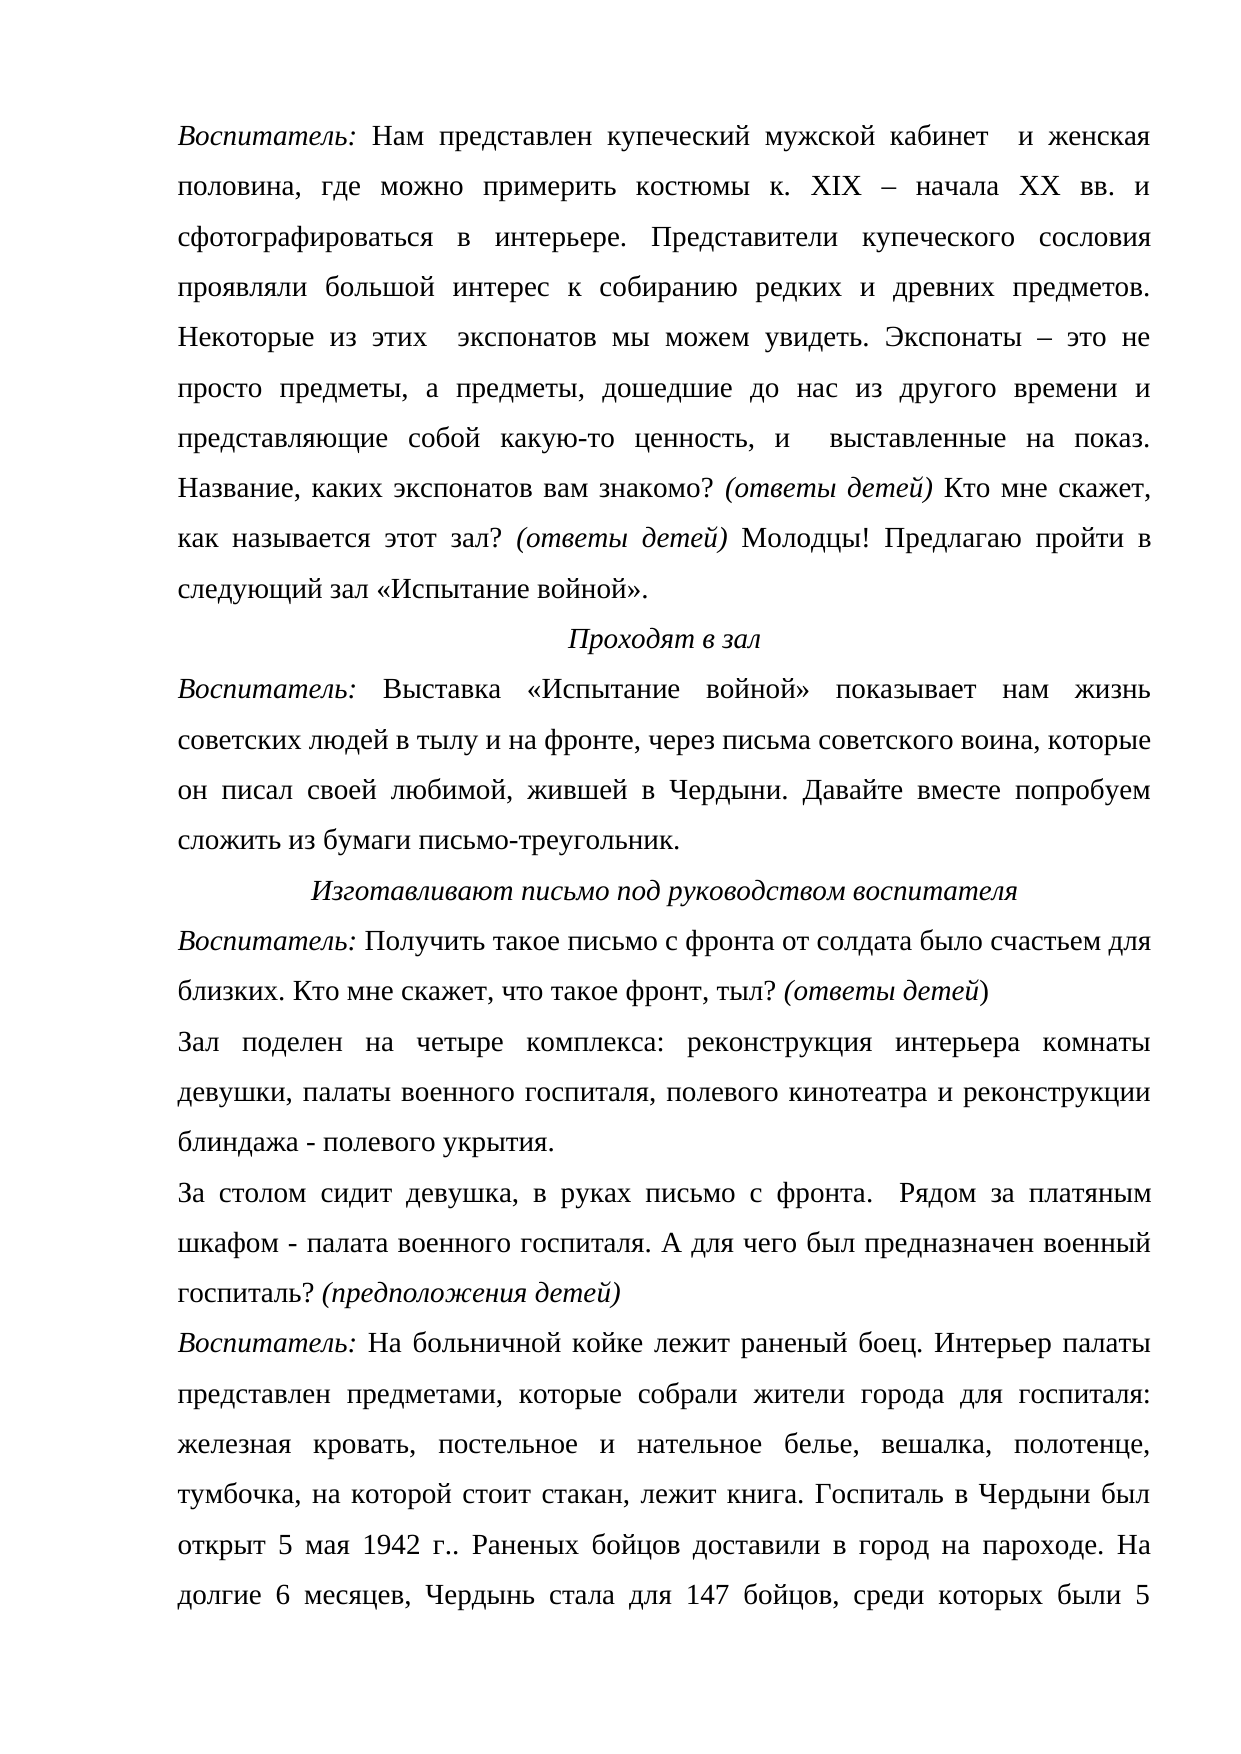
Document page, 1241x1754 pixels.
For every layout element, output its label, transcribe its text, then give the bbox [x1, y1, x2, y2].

text Проходят в зал [177, 621, 1152, 655]
text За столом сидит девушка, в руках письмо с фронта. Рядом за платяным шкафом - палата военного госпиталя. А для чего был предназначен военный госпиталь? (предположения детей) [177, 1175, 1152, 1309]
text Зал поделен на четыре комплекса: реконструкция интерьера комнаты девушки, палаты военного госпиталя, полевого кинотеатра и реконструкции блиндажа - полевого укрытия. [177, 1024, 1152, 1158]
text Воспитатель: Выставка «Испытание войной» показывает нам жизнь советских людей в тылу и на фронте, через письма советского воина, которые он писал своей любимой, жившей в Чердыни. Давайте вместе попробуем сложить из бумаги письмо-треугольник. [177, 672, 1152, 856]
text Воспитатель: Нам представлен купеческий мужской кабинет и женская половина, где можно примерить костюмы к. XIX – начала XX вв. и сфотографироваться в интерьере. Представители купеческого сословия проявляли большой интерес к собиранию редких и древних предметов. Некоторые из этих экспонатов мы можем увидеть. Экспонаты – это не просто предметы, а предметы, дошедшие до нас из другого времени и представляющие собой какую-то ценность, и выставленные на показ. Название, каких экспонатов вам знакомо? (ответы детей) Кто мне скажет, как называется этот зал? (ответы детей) Молодцы! Предлагаю пройти в следующий зал «Испытание войной». [177, 118, 1152, 604]
text Изготавливают письмо под руководством воспитателя [177, 873, 1152, 906]
text Воспитатель: Получить такое письмо с фронта от солдата было счастьем для близких. Кто мне скажет, что такое фронт, тыл? (ответы детей) [177, 923, 1152, 1007]
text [177, 1326, 1152, 1611]
